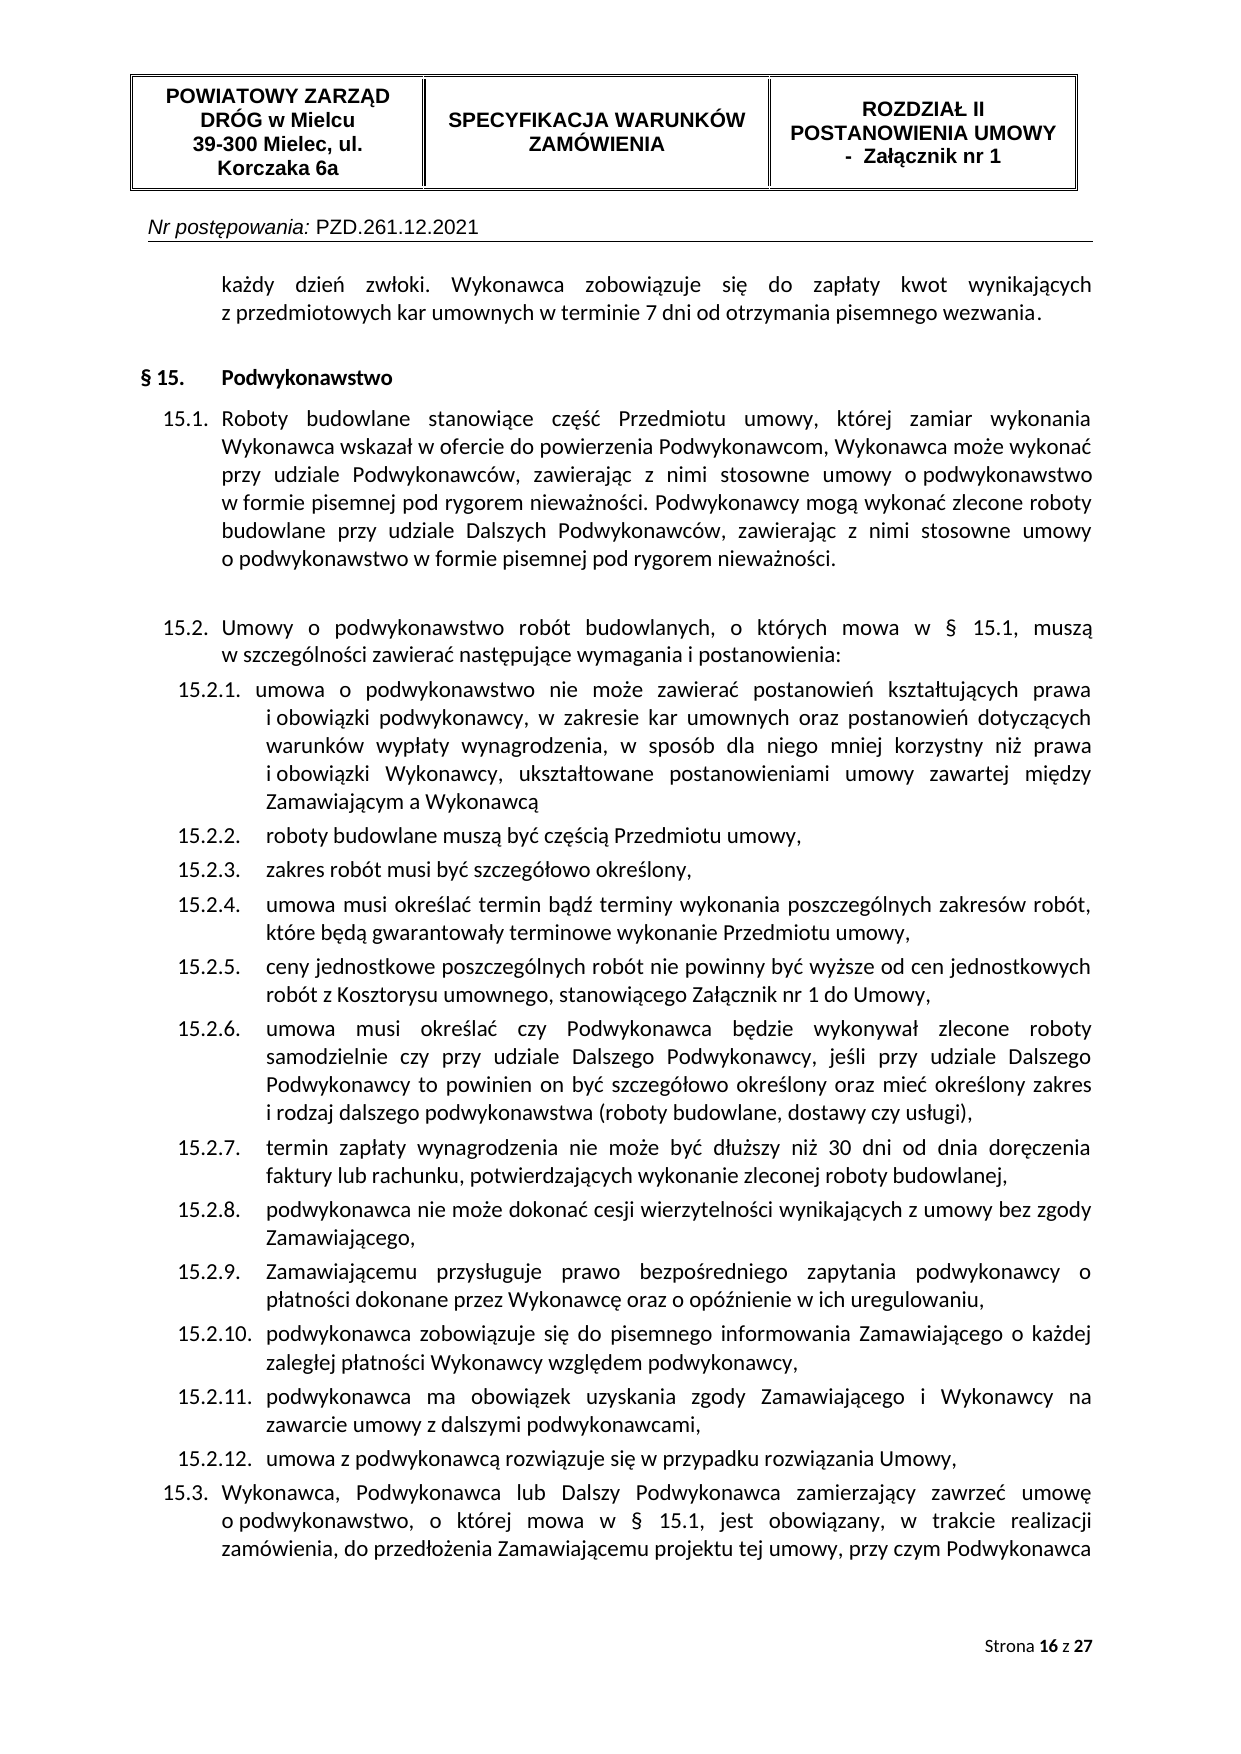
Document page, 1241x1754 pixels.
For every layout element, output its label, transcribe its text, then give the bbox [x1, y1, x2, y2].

subtitle termin zapłaty wynagrodzenia nie może być dłuższy niż 30 dni od dnia doręczenia faktury lub rachunku, potwierdzających wykonanie zleconej roboty budowlanej, [177, 1133, 1093, 1189]
subtitle podwykonawca zobowiązuje się do pisemnego informowania Zamawiającego o każdej zaległej płatności Wykonawcy względem podwykonawcy, [177, 1319, 1093, 1376]
subtitle Zamawiającemu przysługuje prawo bezpośredniego zapytania podwykonawcy o płatności dokonane przez Wykonawcę oraz o opóźnienie w ich uregulowaniu, [177, 1257, 1093, 1313]
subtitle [162, 270, 1093, 326]
subtitle umowa musi określać termin bądź terminy wykonania poszczególnych zakresów robót, które będą gwarantowały terminowe wykonanie Przedmiotu umowy, [177, 890, 1093, 946]
subtitle roboty budowlane muszą być częścią Przedmiotu umowy, [177, 821, 1093, 849]
subtitle umowa z podwykonawcą rozwiązuje się w przypadku rozwiązania Umowy, [177, 1444, 1093, 1472]
subtitle podwykonawca nie może dokonać cesji wierzytelności wynikających z umowy bez zgody Zamawiającego, [177, 1195, 1093, 1251]
subtitle Podwykonawstwo [162, 363, 1093, 391]
subtitle zakres robót musi być szczegółowo określony, [177, 856, 1093, 883]
subtitle ceny jednostkowe poszczególnych robót nie powinny być wyższe od cen jednostkowych robót z Kosztorysu umownego, stanowiącego Załącznik nr 1 do Umowy, [177, 952, 1093, 1008]
subtitle umowa musi określać czy Podwykonawca będzie wykonywał zlecone roboty samodzielnie czy przy udziale Dalszego Podwykonawcy, jeśli przy udziale Dalszego Podwykonawcy to powinien on być szczegółowo określony oraz mieć określony zakres i rodzaj dalszego podwykonawstwa (roboty budowlane, dostawy czy usługi), [177, 1014, 1093, 1126]
subtitle 15.2.1. umowa o podwykonawstwo nie może zawierać postanowień kształtujących prawa i obowiązki podwykonawcy, w zakresie kar umownych oraz postanowień dotyczących warunków wypłaty wynagrodzenia, w sposób dla niego mniej korzystny niż prawa i obowiązki Wykonawcy, ukształtowane postanowieniami umowy zawartej między Zamawiającym a Wykonawcą [177, 675, 1093, 815]
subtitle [162, 1478, 1093, 1562]
subtitle podwykonawca ma obowiązek uzyskania zgody Zamawiającego i Wykonawcy na zawarcie umowy z dalszymi podwykonawcami, [177, 1382, 1093, 1438]
subtitle Umowy o podwykonawstwo robót budowlanych, o których mowa w § 15.1, muszą w szczególności zawierać następujące wymagania i postanowienia: [162, 613, 1093, 669]
subtitle Roboty budowlane stanowiące część Przedmiotu umowy, której zamiar wykonania Wykonawca wskazał w ofercie do powierzenia Podwykonawcom, Wykonawca może wykonać przy udziale Podwykonawców, zawierając z nimi stosowne umowy o podwykonawstwo w formie pisemnej pod rygorem nieważności. Podwykonawcy mogą wykonać zlecone roboty budowlane przy udziale Dalszych Podwykonawców, zawierając z nimi stosowne umowy o podwykonawstwo w formie pisemnej pod rygorem nieważności. [162, 404, 1093, 572]
